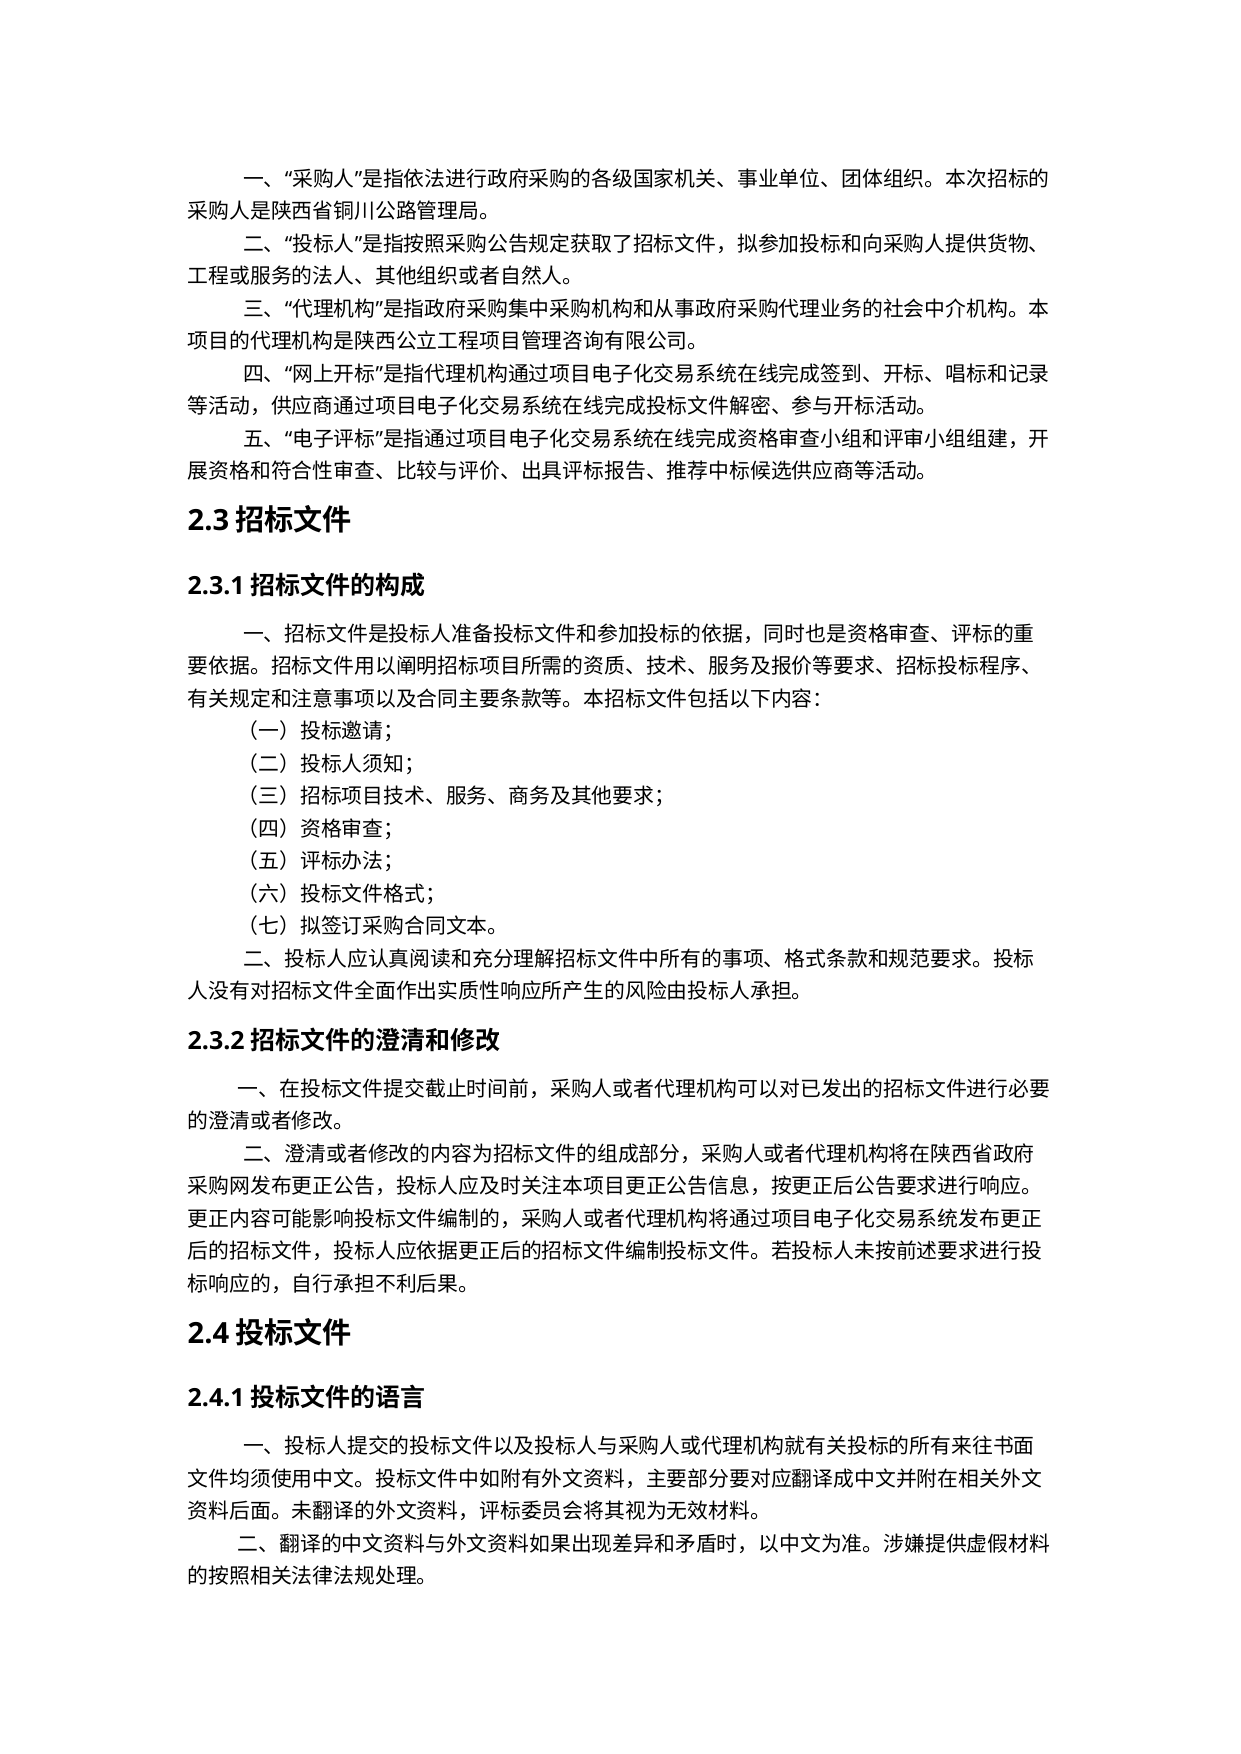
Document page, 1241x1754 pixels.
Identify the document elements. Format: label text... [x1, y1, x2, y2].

text 一、投标人提交的投标文件以及投标人与采购人或代理机构就有关投标的所有来往书面文件均须使用中文。投标文件中如附有外文资料，主要部分要对应翻译成中文并附在相关外文资料后面。未翻译的外文资料，评标委员会将其视为无效材料。 [187, 1429, 1053, 1527]
text 二、“投标人”是指按照采购公告规定获取了招标文件，拟参加投标和向采购人提供货物、工程或服务的法人、其他组织或者自然人。 [187, 227, 1053, 292]
text （一）投标邀请； [187, 714, 1053, 747]
text 二、投标人应认真阅读和充分理解招标文件中所有的事项、格式条款和规范要求。投标人没有对招标文件全面作出实质性响应所产生的风险由投标人承担。 [187, 942, 1053, 1007]
text （四）资格审查； [187, 812, 1053, 844]
text 二、翻译的中文资料与外文资料如果出现差异和矛盾时，以中文为准。涉嫌提供虚假材料的按照相关法律法规处理。 [187, 1527, 1053, 1592]
text 一、招标文件是投标人准备投标文件和参加投标的依据，同时也是资格审查、评标的重要依据。招标文件用以阐明招标项目所需的资质、技术、服务及报价等要求、招标投标程序、有关规定和注意事项以及合同主要条款等。本招标文件包括以下内容： [187, 617, 1053, 714]
text （七）拟签订采购合同文本。 [187, 909, 1053, 942]
text 2.3招标文件 [187, 487, 1053, 552]
text （三）招标项目技术、服务、商务及其他要求； [187, 779, 1053, 812]
text 2.3.2招标文件的澄清和修改 [187, 1007, 1053, 1072]
text 二、澄清或者修改的内容为招标文件的组成部分，采购人或者代理机构将在陕西省政府采购网发布更正公告，投标人应及时关注本项目更正公告信息，按更正后公告要求进行响应。更正内容可能影响投标文件编制的，采购人或者代理机构将通过项目电子化交易系统发布更正后的招标文件，投标人应依据更正后的招标文件编制投标文件。若投标人未按前述要求进行投标响应的，自行承担不利后果。 [187, 1137, 1053, 1299]
text 四、“网上开标”是指代理机构通过项目电子化交易系统在线完成签到、开标、唱标和记录等活动，供应商通过项目电子化交易系统在线完成投标文件解密、参与开标活动。 [187, 357, 1053, 422]
text 一、在投标文件提交截止时间前，采购人或者代理机构可以对已发出的招标文件进行必要的澄清或者修改。 [187, 1072, 1053, 1137]
text 2.4投标文件 [187, 1299, 1053, 1364]
text （二）投标人须知； [187, 747, 1053, 779]
text （五）评标办法； [187, 844, 1053, 877]
text （六）投标文件格式； [187, 877, 1053, 909]
text 2.4.1投标文件的语言 [187, 1364, 1053, 1429]
text 2.3.1招标文件的构成 [187, 552, 1053, 617]
text 三、“代理机构”是指政府采购集中采购机构和从事政府采购代理业务的社会中介机构。本项目的代理机构是陕西公立工程项目管理咨询有限公司。 [187, 292, 1053, 357]
text 一、“采购人”是指依法进行政府采购的各级国家机关、事业单位、团体组织。本次招标的采购人是陕西省铜川公路管理局。 [187, 162, 1053, 227]
text 五、“电子评标”是指通过项目电子化交易系统在线完成资格审查小组和评审小组组建，开展资格和符合性审查、比较与评价、出具评标报告、推荐中标候选供应商等活动。 [187, 422, 1053, 487]
